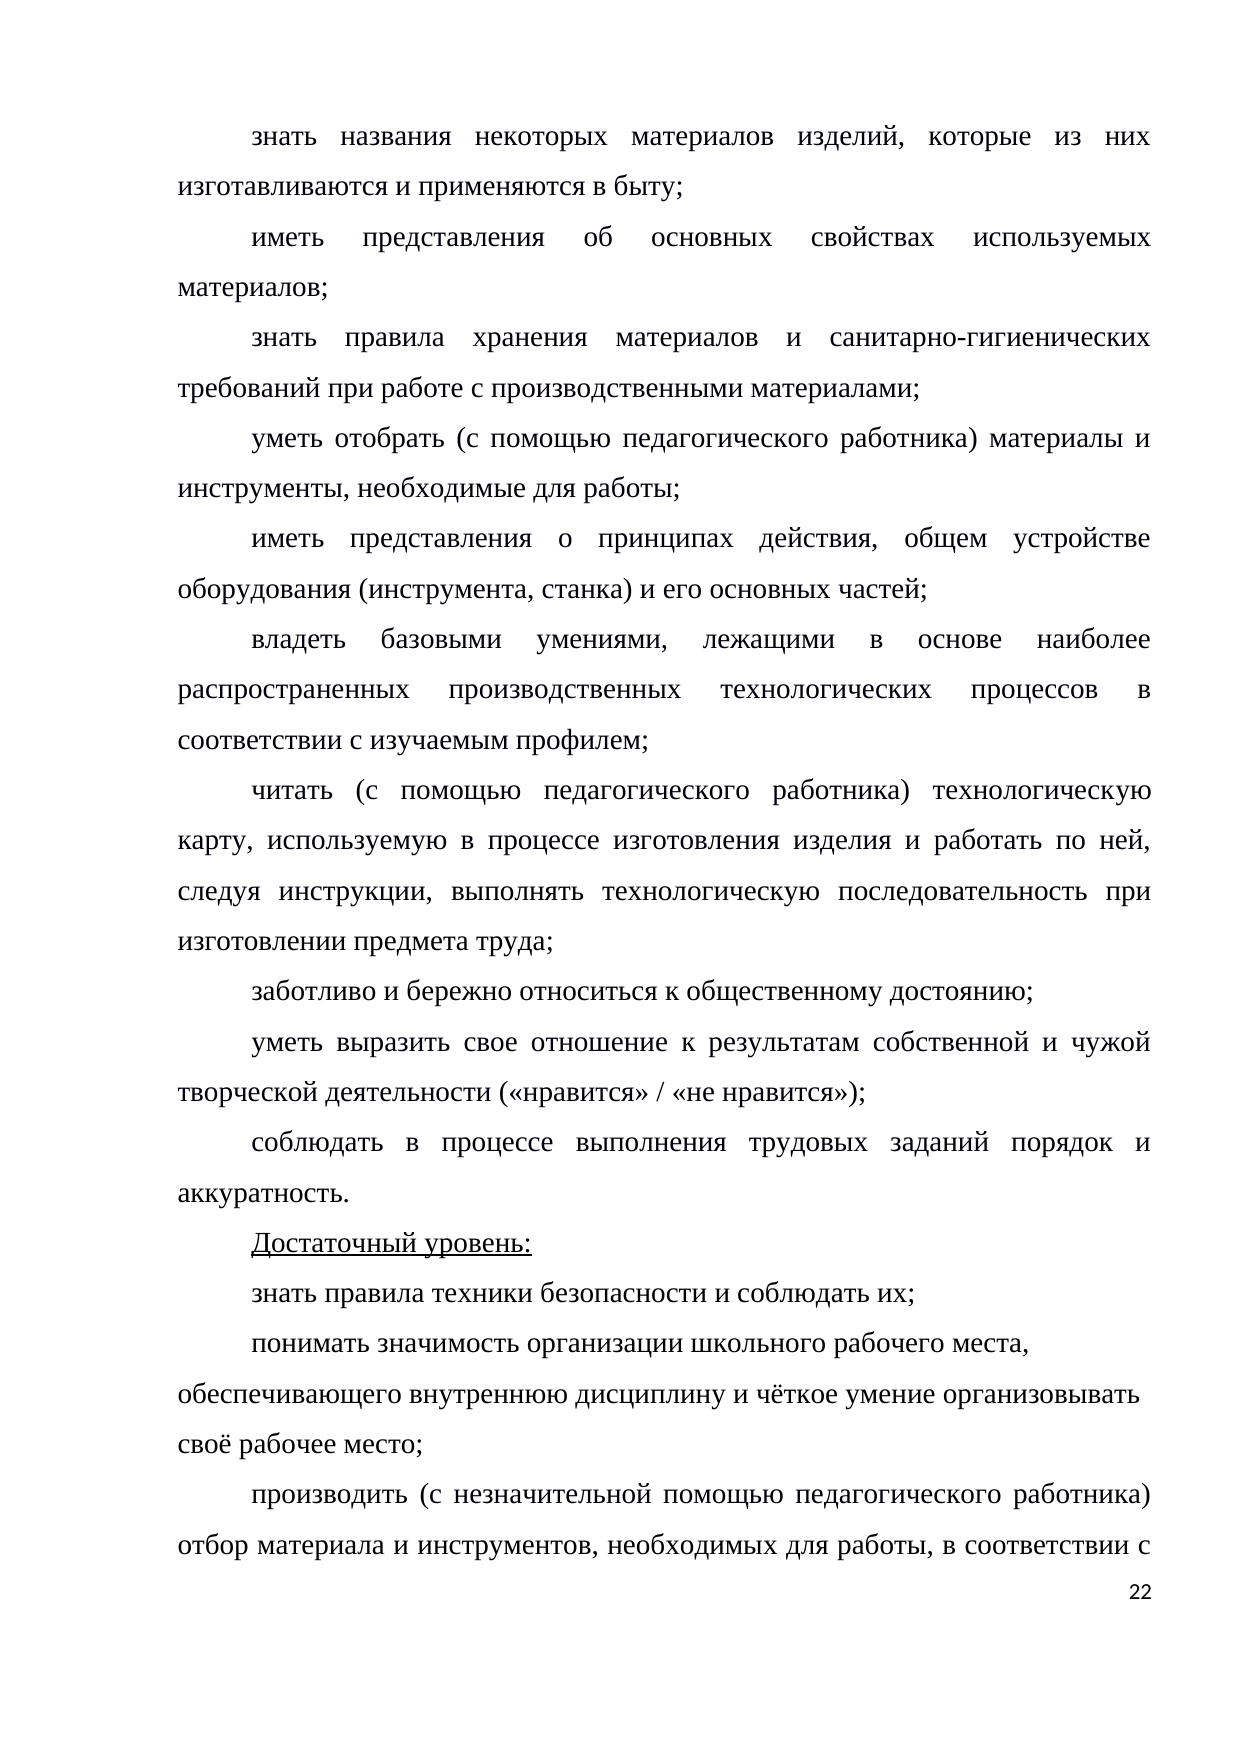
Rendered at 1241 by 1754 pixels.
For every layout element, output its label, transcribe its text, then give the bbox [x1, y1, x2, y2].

text уметь отобрать (с помощью педагогического работника) материалы и инструменты, необходимые для работы; [177, 420, 1152, 504]
text Достаточный уровень: [177, 1225, 1152, 1258]
text уметь выразить свое отношение к результатам собственной и чужой творческой деятельности («нравится» / «не нравится»); [177, 1024, 1152, 1108]
text иметь представления об основных свойствах используемых материалов; [177, 219, 1152, 303]
text владеть базовыми умениями, лежащими в основе наиболее распространенных производственных технологических процессов в соответствии с изучаемым профилем; [177, 621, 1152, 755]
text понимать значимость организации школьного рабочего места, обеспечивающего внутреннюю дисциплину и чёткое умение организовывать своё рабочее место; [177, 1326, 1152, 1460]
text знать правила хранения материалов и санитарно-гигиенических требований при работе с производственными материалами; [177, 319, 1152, 403]
text знать правила техники безопасности и соблюдать их; [177, 1275, 1152, 1309]
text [177, 1477, 1152, 1560]
text знать названия некоторых материалов изделий, которые из них изготавливаются и применяются в быту; [177, 118, 1152, 202]
text читать (с помощью педагогического работника) технологическую карту, используемую в процессе изготовления изделия и работать по ней, следуя инструкции, выполнять технологическую последовательность при изготовлении предмета труда; [177, 772, 1152, 957]
text иметь представления о принципах действия, общем устройстве оборудования (инструмента, станка) и его основных частей; [177, 521, 1152, 604]
text соблюдать в процессе выполнения трудовых заданий порядок и аккуратность. [177, 1124, 1152, 1208]
text заботливо и бережно относиться к общественному достоянию; [177, 973, 1152, 1007]
